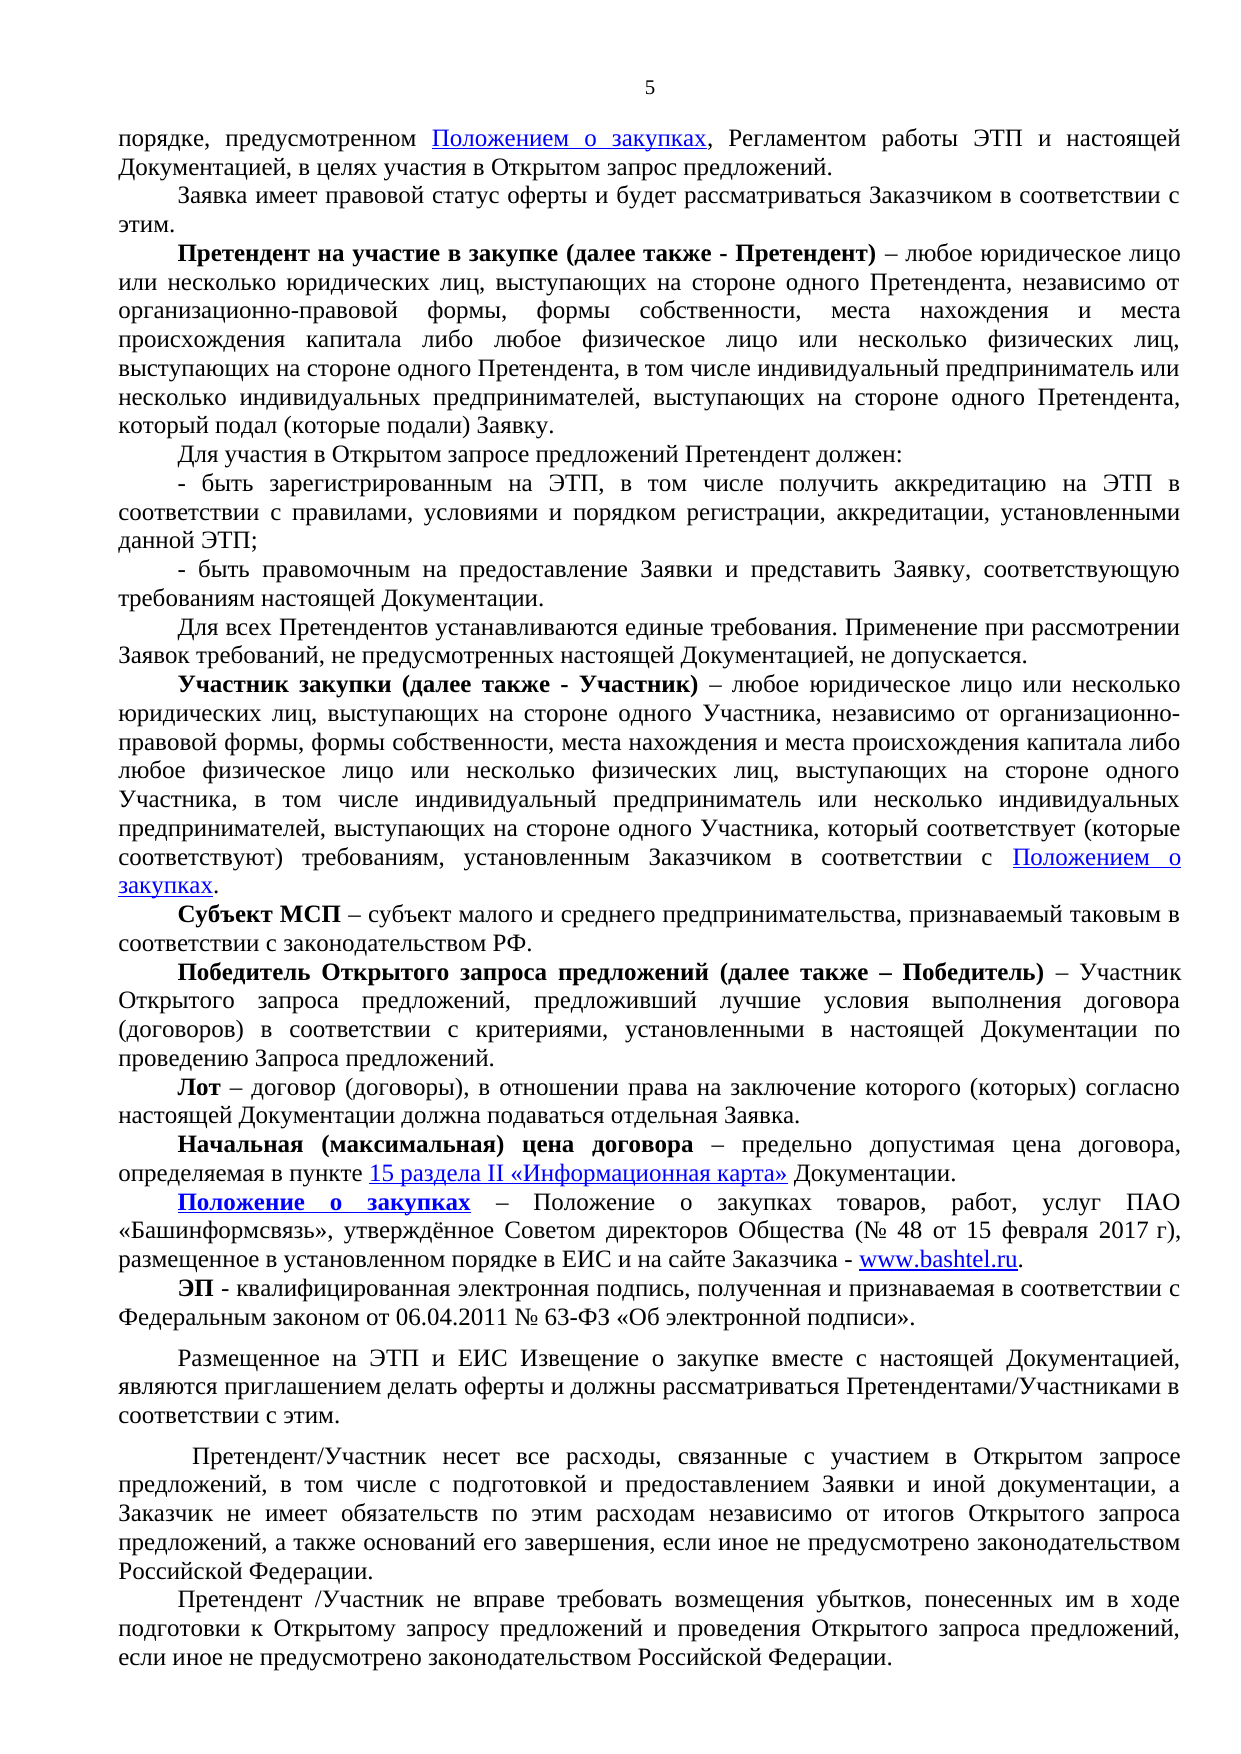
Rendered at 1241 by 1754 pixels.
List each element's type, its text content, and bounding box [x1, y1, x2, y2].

text Субъект МСП – субъект малого и среднего предпринимательства, признаваемый таковым в соответствии с законодательством РФ. [118, 899, 1181, 957]
text Для всех Претендентов устанавливаются единые требования. Применение при рассмотрении Заявок требований, не предусмотренных настоящей Документацией, не допускается. [118, 612, 1181, 669]
text Размещенное на ЭТП и ЕИС Извещение о закупке вместе с настоящей Документацией, являются приглашением делать оферты и должны рассматриваться Претендентами/Участниками в соответствии с этим. [118, 1343, 1181, 1429]
text Положение о закупках – Положение о закупках товаров, работ, услуг ПАО «Башинформсвязь», утверждённое Советом директоров Общества (№ 48 от 15 февраля 2017 г), размещенное в установленном порядке в ЕИС и на сайте Заказчика - www.bashtel.ru. [118, 1187, 1181, 1273]
text Претендент/Участник несет все расходы, связанные с участием в Открытом запросе предложений, в том числе с подготовкой и предоставлением Заявки и иной документации, а Заказчик не имеет обязательств по этим расходам независимо от итогов Открытого запроса предложений, а также оснований его завершения, если иное не предусмотрено законодательством Российской Федерации. [118, 1441, 1181, 1584]
text Претендент /Участник не вправе требовать возмещения убытков, понесенных им в ходе подготовки к Открытому запросу предложений и проведения Открытого запроса предложений, если иное не предусмотрено законодательством Российской Федерации. [118, 1584, 1181, 1671]
text Победитель Открытого запроса предложений (далее также – Победитель) – Участник Открытого запроса предложений, предложивший лучшие условия выполнения договора (договоров) в соответствии с критериями, установленными в настоящей Документации по проведению Запроса предложений. [118, 957, 1181, 1072]
text Лот – договор (договоры), в отношении права на заключение которого (которых) согласно настоящей Документации должна подаваться отдельная Заявка. [118, 1072, 1181, 1129]
text Начальная (максимальная) цена договора – предельно допустимая цена договора, определяемая в пункте 15 раздела II «Информационная карта» Документации. [118, 1129, 1181, 1187]
text Заявка имеет правовой статус оферты и будет рассматриваться Заказчиком в соответствии с этим. [118, 181, 1181, 238]
text - быть правомочным на предоставление Заявки и представить Заявку, соответствующую требованиям настоящей Документации. [118, 554, 1181, 612]
text ЭП - квалифицированная электронная подпись, полученная и признаваемая в соответствии с Федеральным законом от 06.04.2011 № 63-ФЗ «Об электронной подписи». [118, 1273, 1181, 1331]
text Претендент на участие в закупке (далее также - Претендент) – любое юридическое лицо или несколько юридических лиц, выступающих на стороне одного Претендента, независимо от организационно-правовой формы, формы собственности, места нахождения и места происхождения капитала либо любое физическое лицо или несколько физических лиц, выступающих на стороне одного Претендента, в том числе индивидуальный предприниматель или несколько индивидуальных предпринимателей, выступающих на стороне одного Претендента, который подал (которые подали) Заявку. [118, 238, 1181, 439]
text Для участия в Открытом запросе предложений Претендент должен: [118, 439, 1181, 468]
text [118, 123, 1181, 181]
text - быть зарегистрированным на ЭТП, в том числе получить аккредитацию на ЭТП в соответствии с правилами, условиями и порядком регистрации, аккредитации, установленными данной ЭТП; [118, 468, 1181, 554]
text Участник закупки (далее также - Участник) – любое юридическое лицо или несколько юридических лиц, выступающих на стороне одного Участника, независимо от организационно-правовой формы, формы собственности, места нахождения и места происхождения капитала либо любое физическое лицо или несколько физических лиц, выступающих на стороне одного Участника, в том числе индивидуальный предприниматель или несколько индивидуальных предпринимателей, выступающих на стороне одного Участника, который соответствует (которые соответствуют) требованиям, установленным Заказчиком в соответствии с Положением о закупках. [118, 669, 1181, 899]
